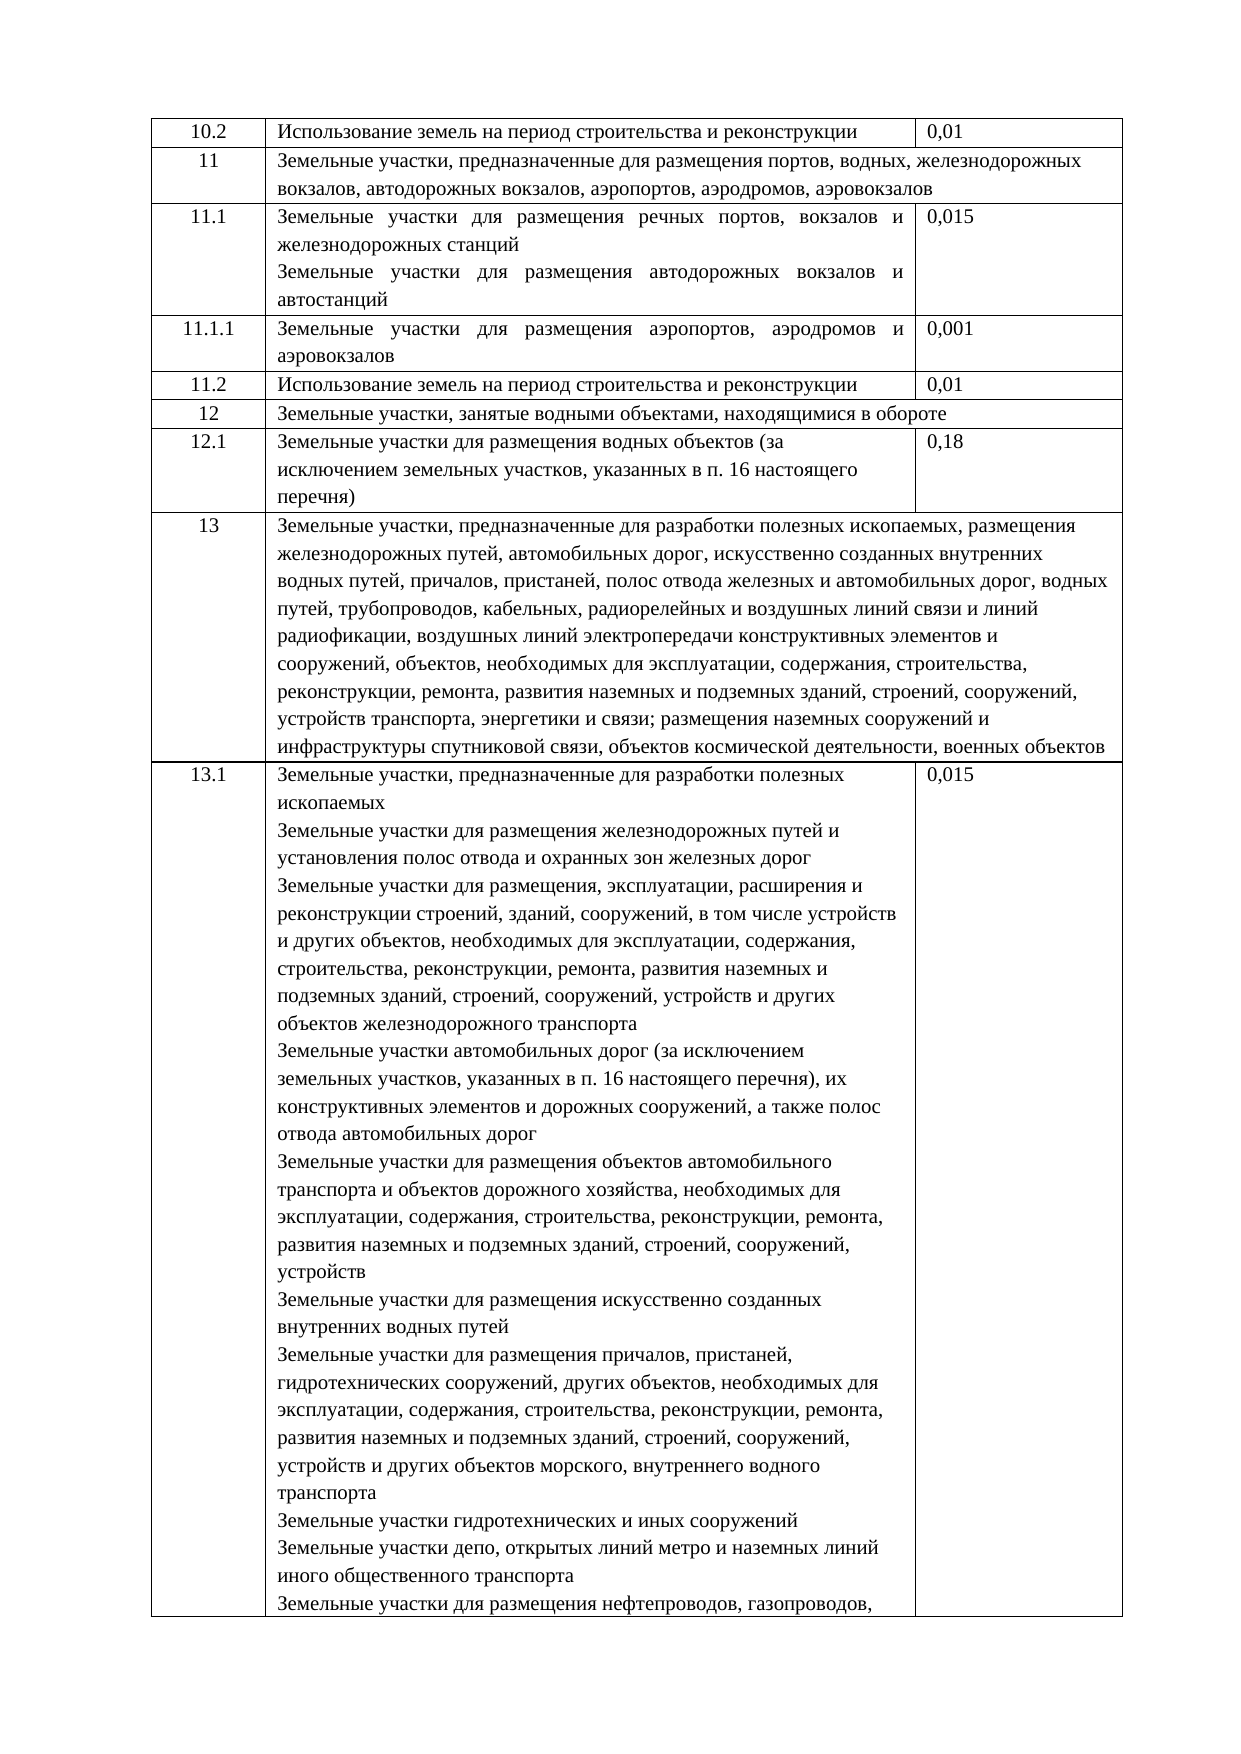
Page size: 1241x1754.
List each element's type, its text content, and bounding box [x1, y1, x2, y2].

table_cell 0,01 [916, 372, 1122, 399]
table_cell 0,18 [916, 429, 1122, 512]
table_cell 13 [152, 513, 265, 761]
table_cell 11.2 [152, 372, 265, 399]
table_cell Использование земель на период строительства и реконструкции [266, 372, 915, 399]
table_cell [266, 763, 915, 1616]
table_cell Земельные участки, предназначенные для размещения портов, водных, железнодорожных вокзалов, автодорожных вокзалов, аэропортов, аэродромов, аэровокзалов [266, 148, 1122, 203]
table_cell 0,015 [916, 204, 1122, 314]
table_cell Земельные участки для размещения водных объектов (за исключением земельных участков, указанных в п. 16 настоящего перечня) [266, 429, 915, 512]
table_cell Использование земель на период строительства и реконструкции [266, 119, 915, 147]
table_cell 11.1.1 [152, 316, 265, 371]
table_cell 0,01 [916, 119, 1122, 147]
table_cell 12 [152, 400, 265, 428]
table_cell Земельные участки для размещения аэропортов, аэродромов и аэровокзалов [266, 316, 915, 371]
table_cell 11.1 [152, 204, 265, 314]
table_cell 0,015 2,66 [916, 763, 1122, 1616]
table_cell 12.1 [152, 429, 265, 512]
table_cell Земельные участки, предназначенные для разработки полезных ископаемых, размещения железнодорожных путей, автомобильных дорог, искусственно созданных внутренних водных путей, причалов, пристаней, полос отвода железных и автомобильных дорог, водных путей, трубопроводов, кабельных, радиорелейных и воздушных линий связи и линий радиофикации, воздушных линий электропередачи конструктивных элементов и сооружений, объектов, необходимых для эксплуатации, содержания, строительства, реконструкции, ремонта, развития наземных и подземных зданий, строений, сооружений, устройств транспорта, энергетики и связи; размещения наземных сооружений и инфраструктуры спутниковой связи, объектов космической деятельности, военных объектов [266, 513, 1122, 761]
table_cell 0,001 [916, 316, 1122, 371]
table_cell Земельные участки, занятые водными объектами, находящимися в обороте [266, 400, 1122, 428]
table_cell 13.1 [152, 763, 265, 1616]
table_cell 11 [152, 148, 265, 203]
table_cell Земельные участки для размещения речных портов, вокзалов и железнодорожных станций Земельные участки для размещения автодорожных вокзалов и автостанций [266, 204, 915, 314]
table_cell 10.2 [152, 119, 265, 147]
